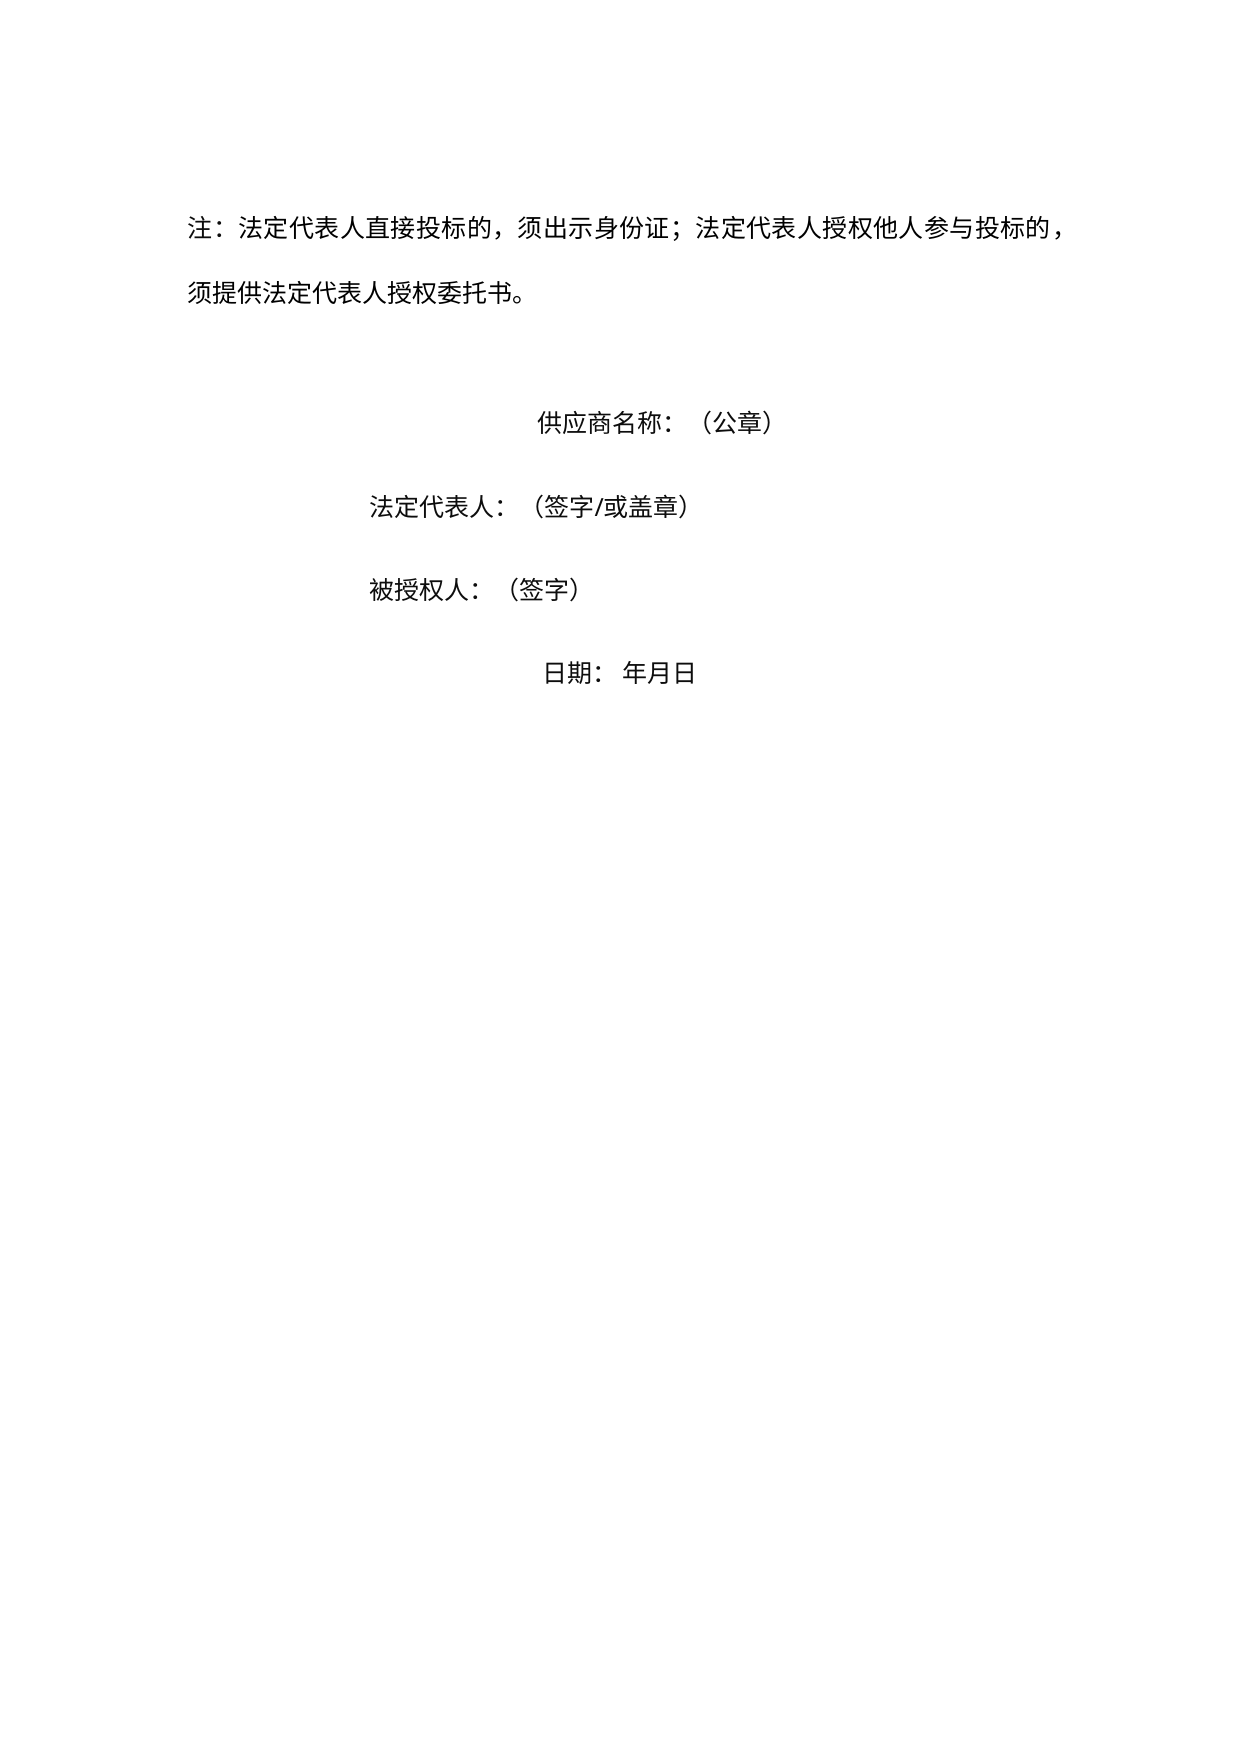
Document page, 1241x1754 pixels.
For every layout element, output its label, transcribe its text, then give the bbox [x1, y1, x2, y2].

text 供应商名称：（公章） [187, 389, 1053, 454]
list 日期： 年月日 [187, 639, 1053, 704]
text 被授权人：（签字） [187, 556, 1053, 621]
text 注：法定代表人直接投标的，须出示身份证；法定代表人授权他人参与投标的，须提供法定代表人授权委托书。 [187, 194, 1053, 324]
text 法定代表人：（签字/或盖章） [187, 473, 1053, 538]
